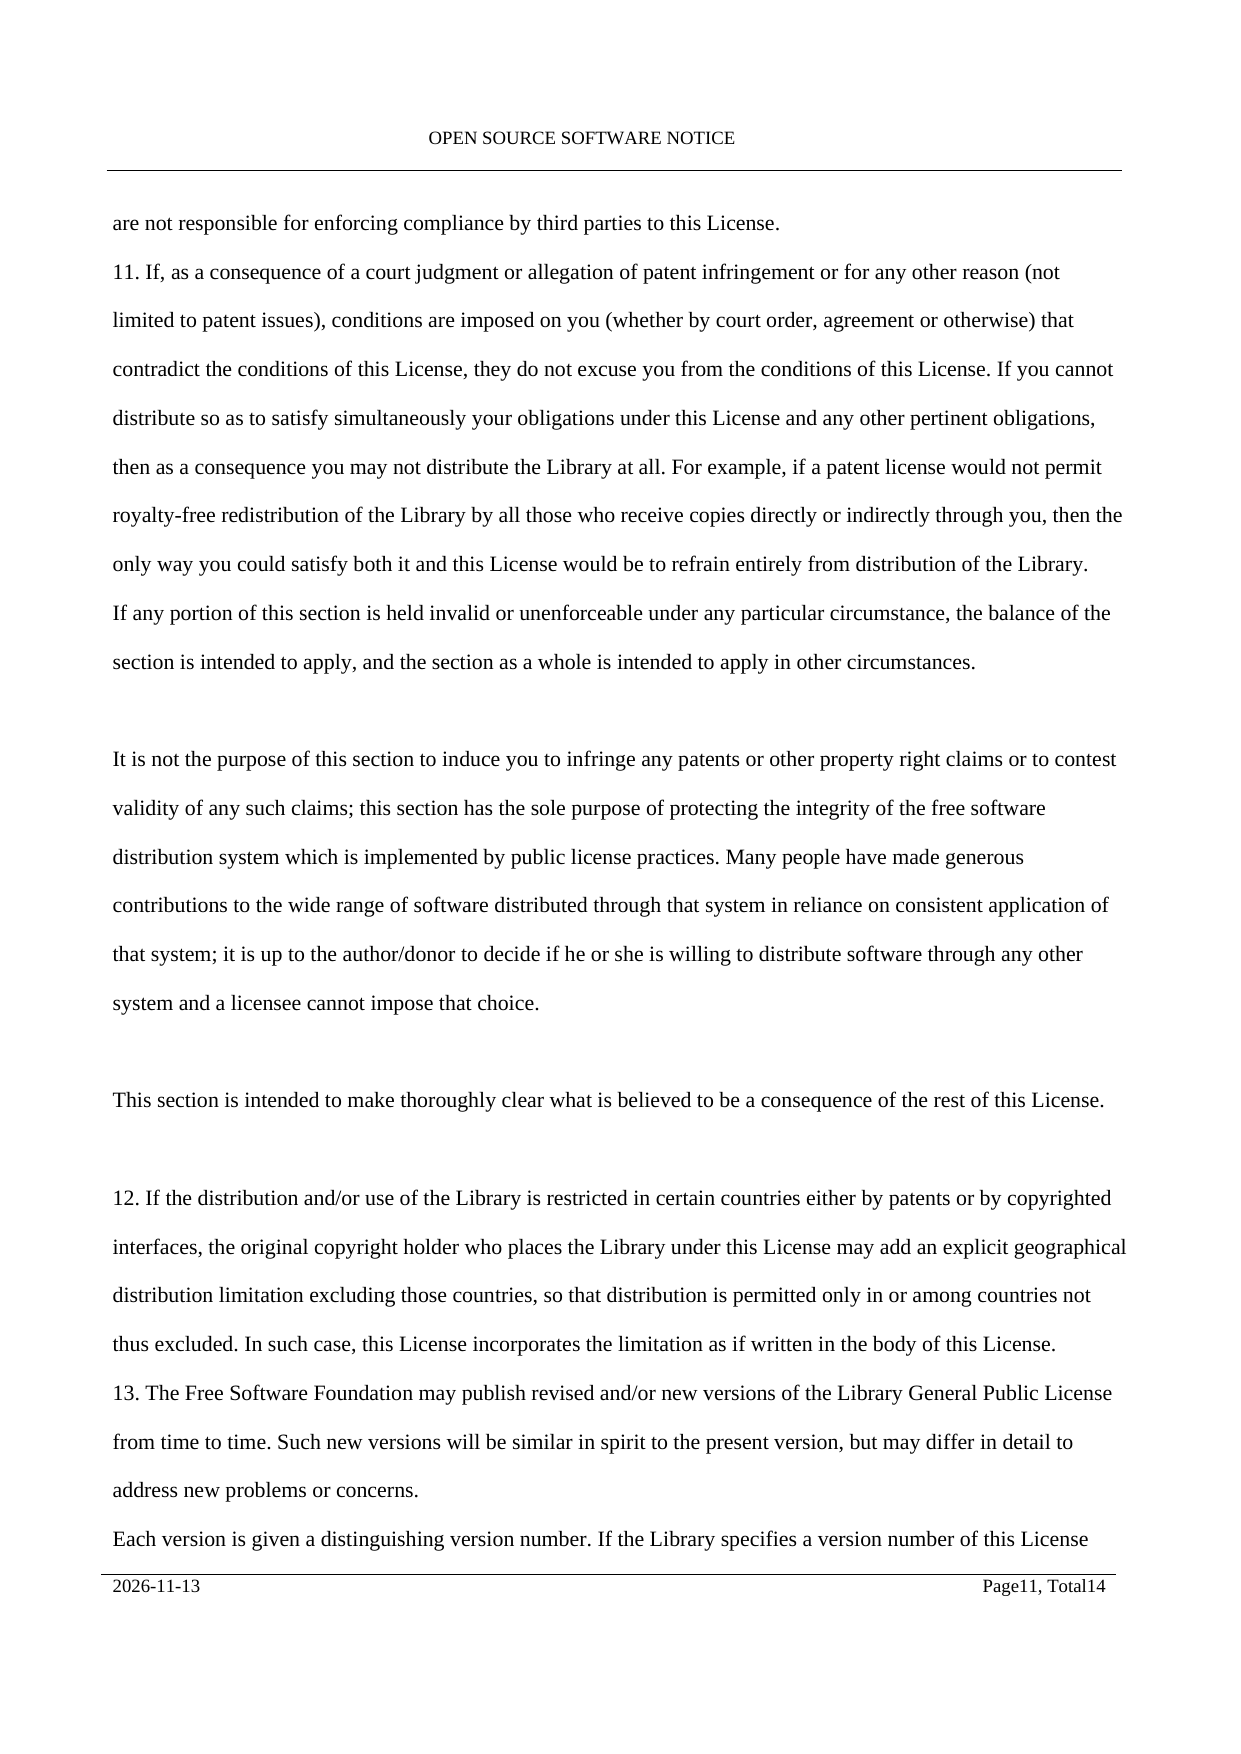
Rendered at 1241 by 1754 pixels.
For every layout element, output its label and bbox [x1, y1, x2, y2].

text [112, 206, 1128, 1555]
